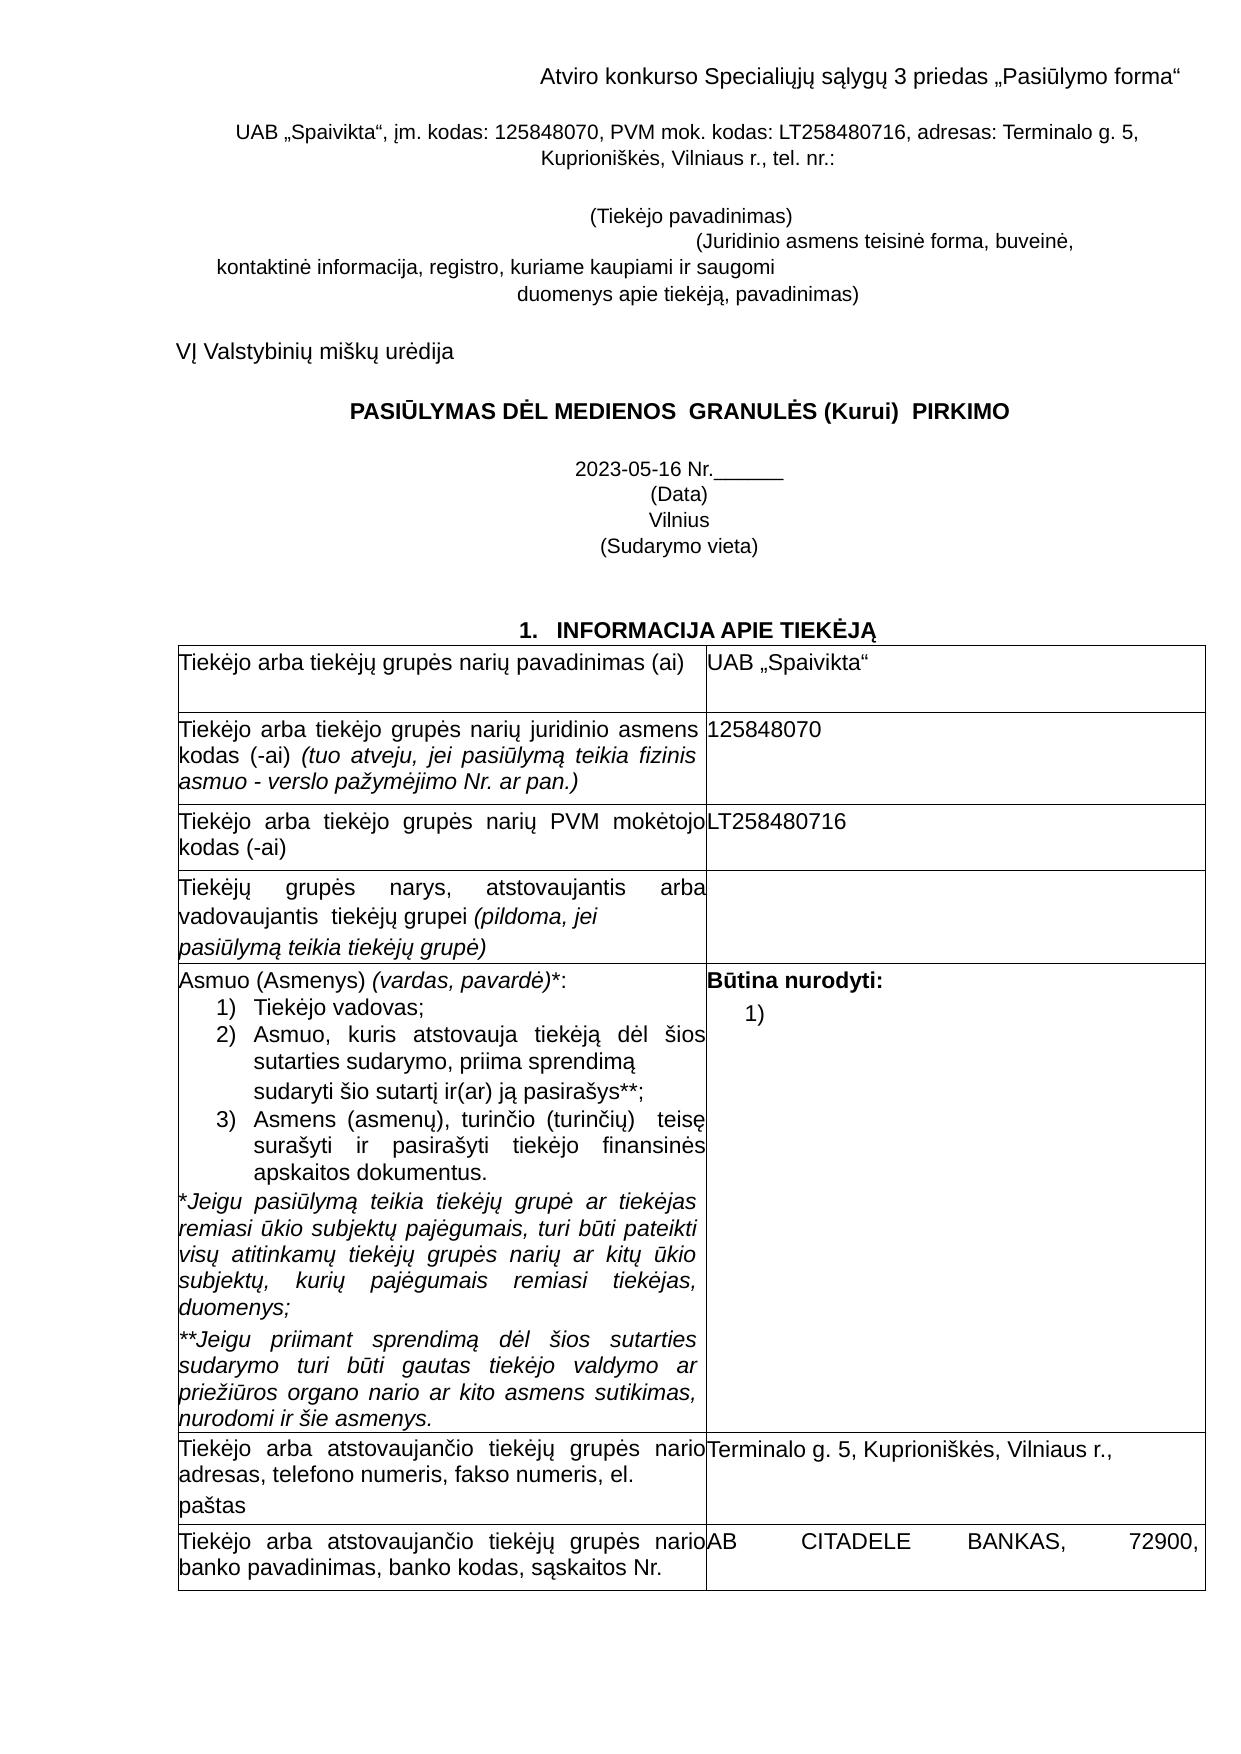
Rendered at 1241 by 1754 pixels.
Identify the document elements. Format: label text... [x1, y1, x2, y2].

text UAB „Spaivikta“, įm. kodas: 125848070, PVM mok. kodas: LT258480716, adresas: Terminalo g. 5, [195, 120, 1180, 144]
table_cell Tiekėjo arba tiekėjo grupės narių juridinio asmens kodas (-ai) (tuo atveju, jei pasiūlymą teikia fizinis asmuo - verslo pažymėjimo Nr. ar pan.) [179, 713, 706, 804]
text VĮ Valstybinių miškų urėdija [176, 338, 1181, 365]
subtitle PASIŪLYMAS DĖL MEDIENOS GRANULĖS (Kurui) PIRKIMO [215, 398, 1144, 424]
table_cell Tiekėjo arba atstovaujančio tiekėjų grupės nario banko pavadinimas, banko kodas, sąskaitos Nr. [179, 1525, 706, 1590]
table_header Tiekėjo arba tiekėjų grupės narių pavadinimas (ai) [179, 646, 706, 712]
text Atviro konkurso Specialiųjų sąlygų 3 priedas „Pasiūlymo forma“ [177, 63, 1181, 89]
table_cell AB CITADELE BANKAS, 72900, [707, 1525, 1205, 1590]
table_cell Tiekėjo arba atstovaujančio tiekėjų grupės nario adresas, telefono numeris, fakso numeris, el. paštas [179, 1433, 706, 1524]
text Kuprioniškės, Vilniaus r., tel. nr.: [195, 146, 1181, 169]
text duomenys apie tiekėją, pavadinimas) [195, 282, 1181, 306]
text (Sudarymo vieta) [195, 534, 1163, 558]
table_cell [707, 871, 1205, 963]
text 2023-05-16 Nr.______ [195, 456, 1163, 480]
text (Tiekėjo pavadinimas) [195, 203, 1181, 227]
table_cell Būtina nurodyti: [707, 964, 1205, 1432]
text Vilnius [195, 508, 1163, 532]
table_cell Tiekėjų grupės narys, atstovaujantis arba vadovaujantis tiekėjų grupei (pildoma, jei pasiūlymą teikia tiekėjų grupė) [179, 871, 706, 963]
text (Juridinio asmens teisinė forma, buveinė, kontaktinė informacija, registro, kuriame kaupiami ir saugomi [216, 229, 1161, 278]
table_header UAB „Spaivikta“ [707, 646, 1205, 712]
text (Data) [195, 482, 1163, 506]
table_cell Terminalo g. 5, Kuprioniškės, Vilniaus r., [707, 1433, 1205, 1524]
table_cell LT258480716 [707, 805, 1205, 870]
table_cell Tiekėjo arba tiekėjo grupės narių PVM mokėtojo kodas (-ai) [179, 805, 706, 870]
table_cell Asmuo (Asmenys) (vardas, pavardė)*: Tiekėjo vadovas; Asmuo, kuris atstovauja tiekėją dėl šios sutarties sudarymo, priima sprendimą sudaryti šio sutartį ir(ar) ją pasirašys**; Asmens (asmenų), turinčio (turinčių) teisę surašyti ir pasirašyti tiekėjo finansinės apskaitos dokumentus. *Jeigu pasiūlymą teikia tiekėjų grupė ar tiekėjas remiasi ūkio subjektų pajėgumais, turi būti pateikti visų atitinkamų tiekėjų grupės narių ar kitų ūkio subjektų, kurių pajėgumais remiasi tiekėjas, duomenys; **Jeigu priimant sprendimą dėl šios sutarties sudarymo turi būti gautas tiekėjo valdymo ar priežiūros organo nario ar kito asmens sutikimas, nurodomi ir šie asmenys. [179, 964, 706, 1432]
subtitle INFORMACIJA APIE TIEKĖJĄ [214, 617, 1181, 643]
table_cell 125848070 [707, 713, 1205, 804]
